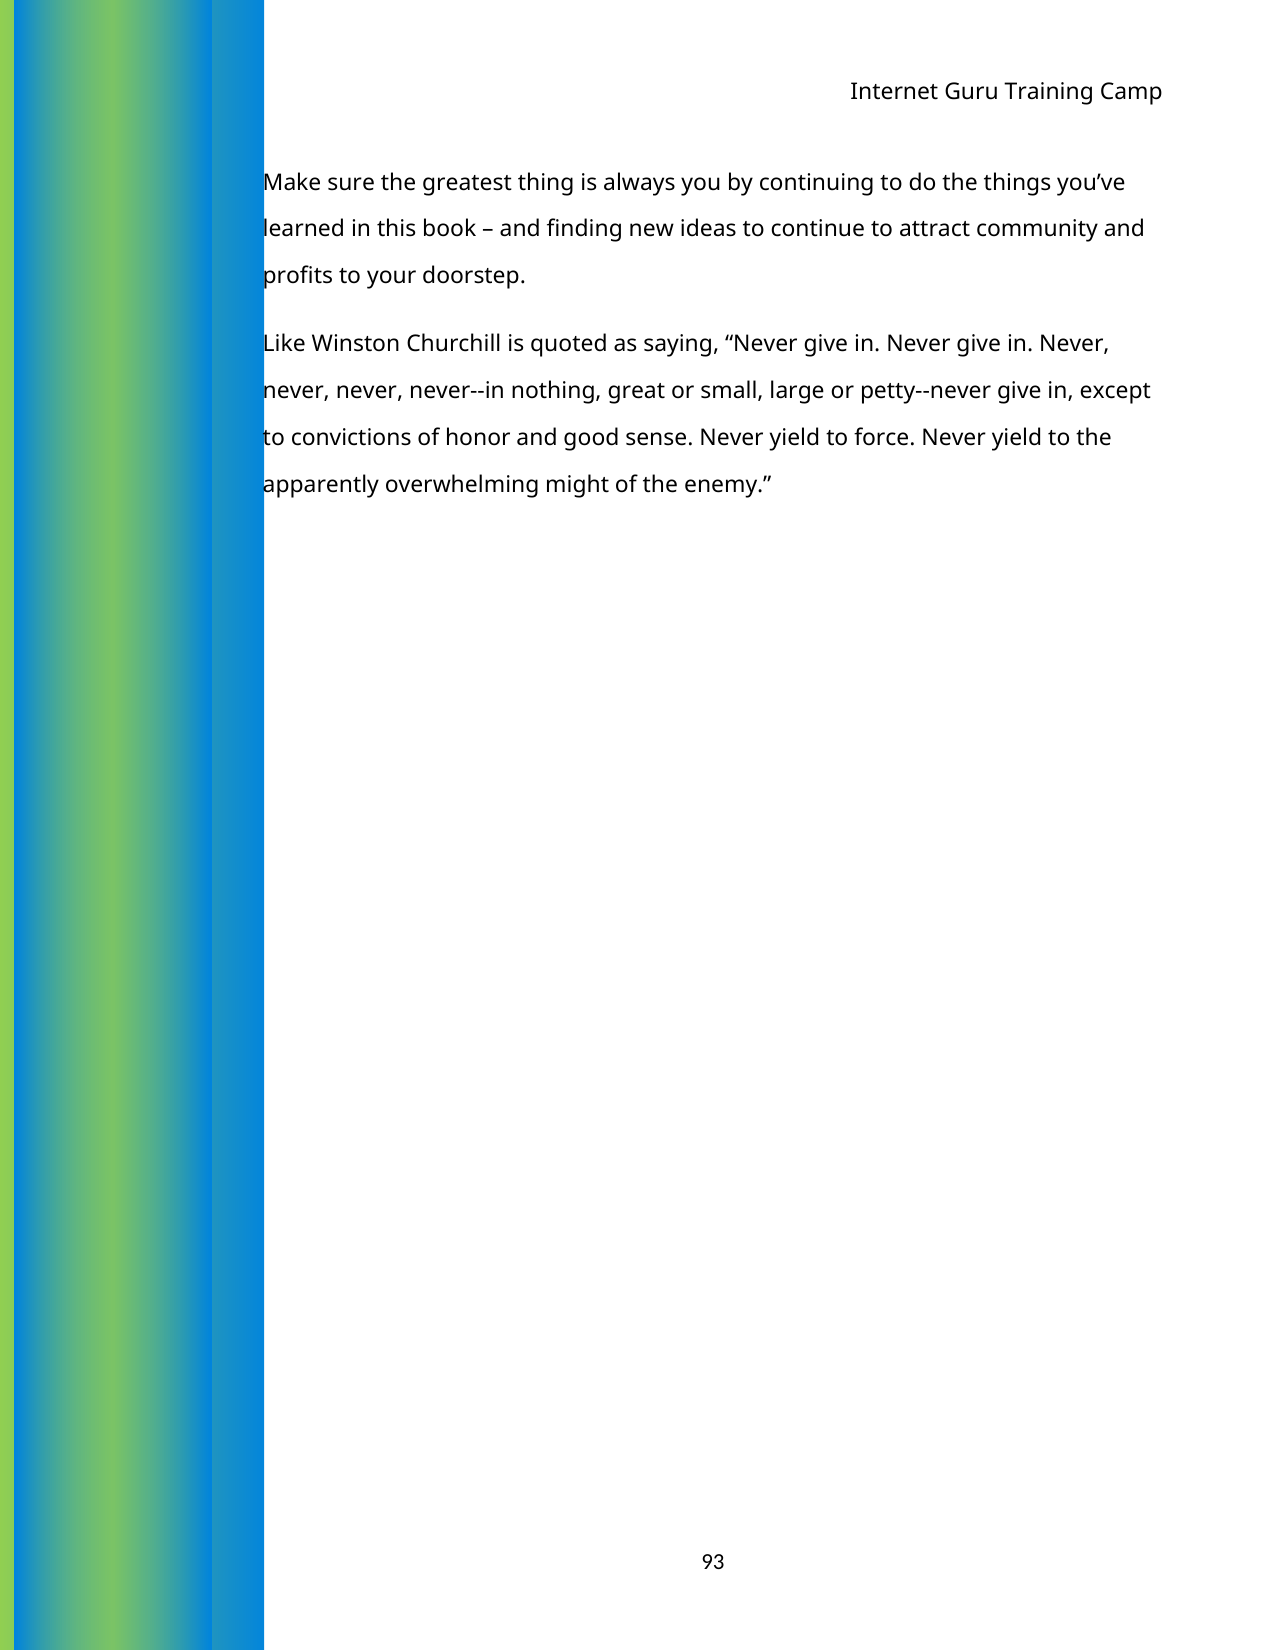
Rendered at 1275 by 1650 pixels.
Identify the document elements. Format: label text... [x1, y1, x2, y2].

text Like Winston Churchill is quoted as saying, “Never give in. Never give in. Never, never, never, never--in nothing, great or small, large or petty--never give in, except to convictions of honor and good sense. Never yield to force. Never yield to the apparently overwhelming might of the enemy.” [262, 327, 1162, 499]
text Make sure the greatest thing is always you by continuing to do the things you’ve learned in this book – and finding new ideas to continue to attract community and profits to your doorstep. [262, 166, 1162, 291]
